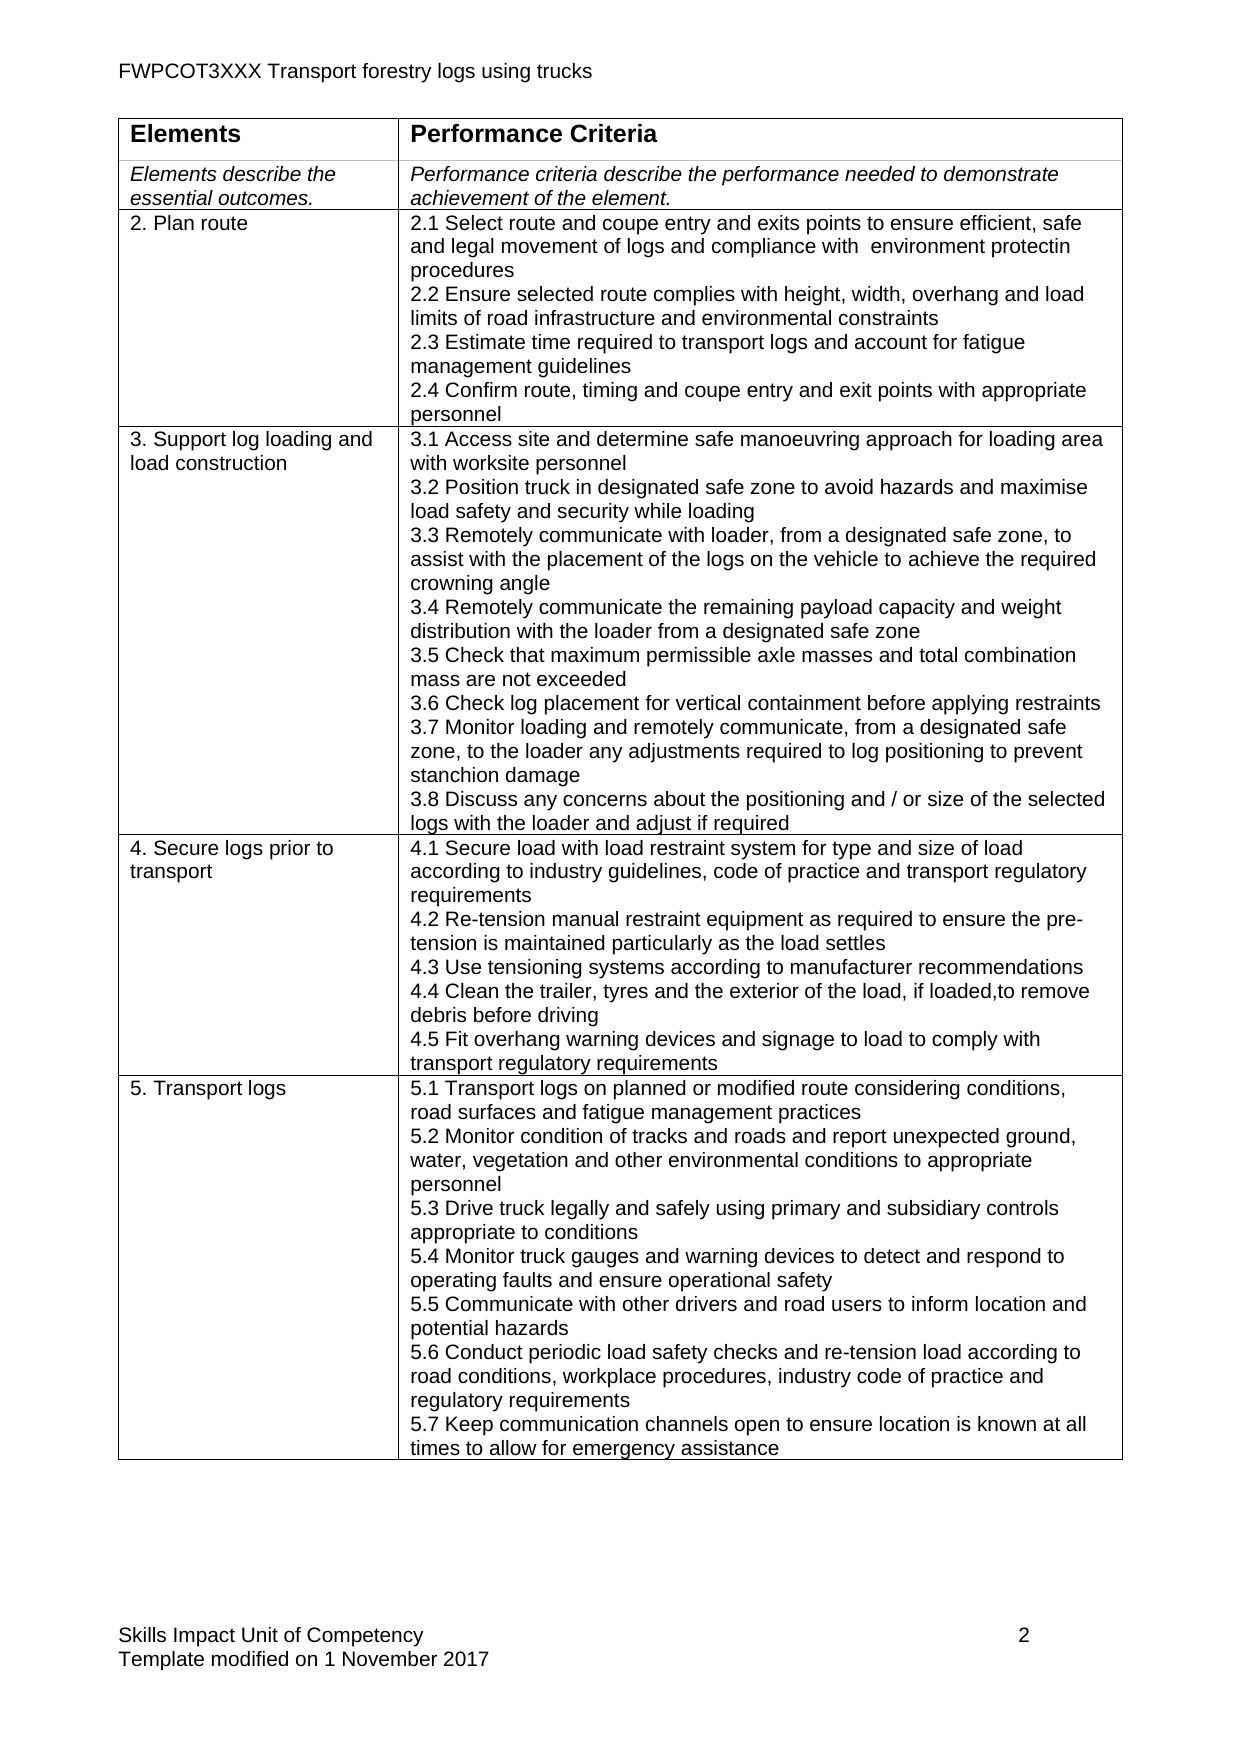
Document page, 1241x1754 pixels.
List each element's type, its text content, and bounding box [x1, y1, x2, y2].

table_cell Elements describe the essential outcomes. [119, 161, 398, 209]
table_header Elements [119, 119, 398, 160]
table_cell 2. Plan route [119, 210, 398, 426]
table_cell 3. Support log loading and load construction [119, 427, 398, 834]
table_cell 4. Secure logs prior to transport [119, 835, 398, 1075]
table_cell 2.1 Select route and coupe entry and exits points to ensure efficient, safe and legal movement of logs and compliance with environment protectin procedures 2.2 Ensure selected route complies with height, width, overhang and load limits of road infrastructure and environmental constraints 2.3 Estimate time required to transport logs and account for fatigue management guidelines 2.4 Confirm route, timing and coupe entry and exit points with appropriate personnel [399, 210, 1122, 426]
table_header Performance Criteria [399, 119, 1122, 160]
table_cell Performance criteria describe the performance needed to demonstrate achievement of the element. [399, 161, 1122, 209]
table_cell 5.1 Transport logs on planned or modified route considering conditions, road surfaces and fatigue management practices 5.2 Monitor condition of tracks and roads and report unexpected ground, water, vegetation and other environmental conditions to appropriate personnel 5.3 Drive truck legally and safely using primary and subsidiary controls appropriate to conditions 5.4 Monitor truck gauges and warning devices to detect and respond to operating faults and ensure operational safety 5.5 Communicate with other drivers and road users to inform location and potential hazards 5.6 Conduct periodic load safety checks and re-tension load according to road conditions, workplace procedures, industry code of practice and regulatory requirements 5.7 Keep communication channels open to ensure location is known at all times to allow for emergency assistance [399, 1076, 1122, 1459]
table_cell 3.1 Access site and determine safe manoeuvring approach for loading area with worksite personnel 3.2 Position truck in designated safe zone to avoid hazards and maximise load safety and security while loading 3.3 Remotely communicate with loader, from a designated safe zone, to assist with the placement of the logs on the vehicle to achieve the required crowning angle 3.4 Remotely communicate the remaining payload capacity and weight distribution with the loader from a designated safe zone 3.5 Check that maximum permissible axle masses and total combination mass are not exceeded 3.6 Check log placement for vertical containment before applying restraints 3.7 Monitor loading and remotely communicate, from a designated safe zone, to the loader any adjustments required to log positioning to prevent stanchion damage 3.8 Discuss any concerns about the positioning and / or size of the selected logs with the loader and adjust if required [399, 427, 1122, 834]
table_cell 5. Transport logs [119, 1076, 398, 1459]
table_cell 4.1 Secure load with load restraint system for type and size of load according to industry guidelines, code of practice and transport regulatory requirements 4.2 Re-tension manual restraint equipment as required to ensure the pre-tension is maintained particularly as the load settles 4.3 Use tensioning systems according to manufacturer recommendations 4.4 Clean the trailer, tyres and the exterior of the load, if loaded,to remove debris before driving 4.5 Fit overhang warning devices and signage to load to comply with transport regulatory requirements [399, 835, 1122, 1075]
